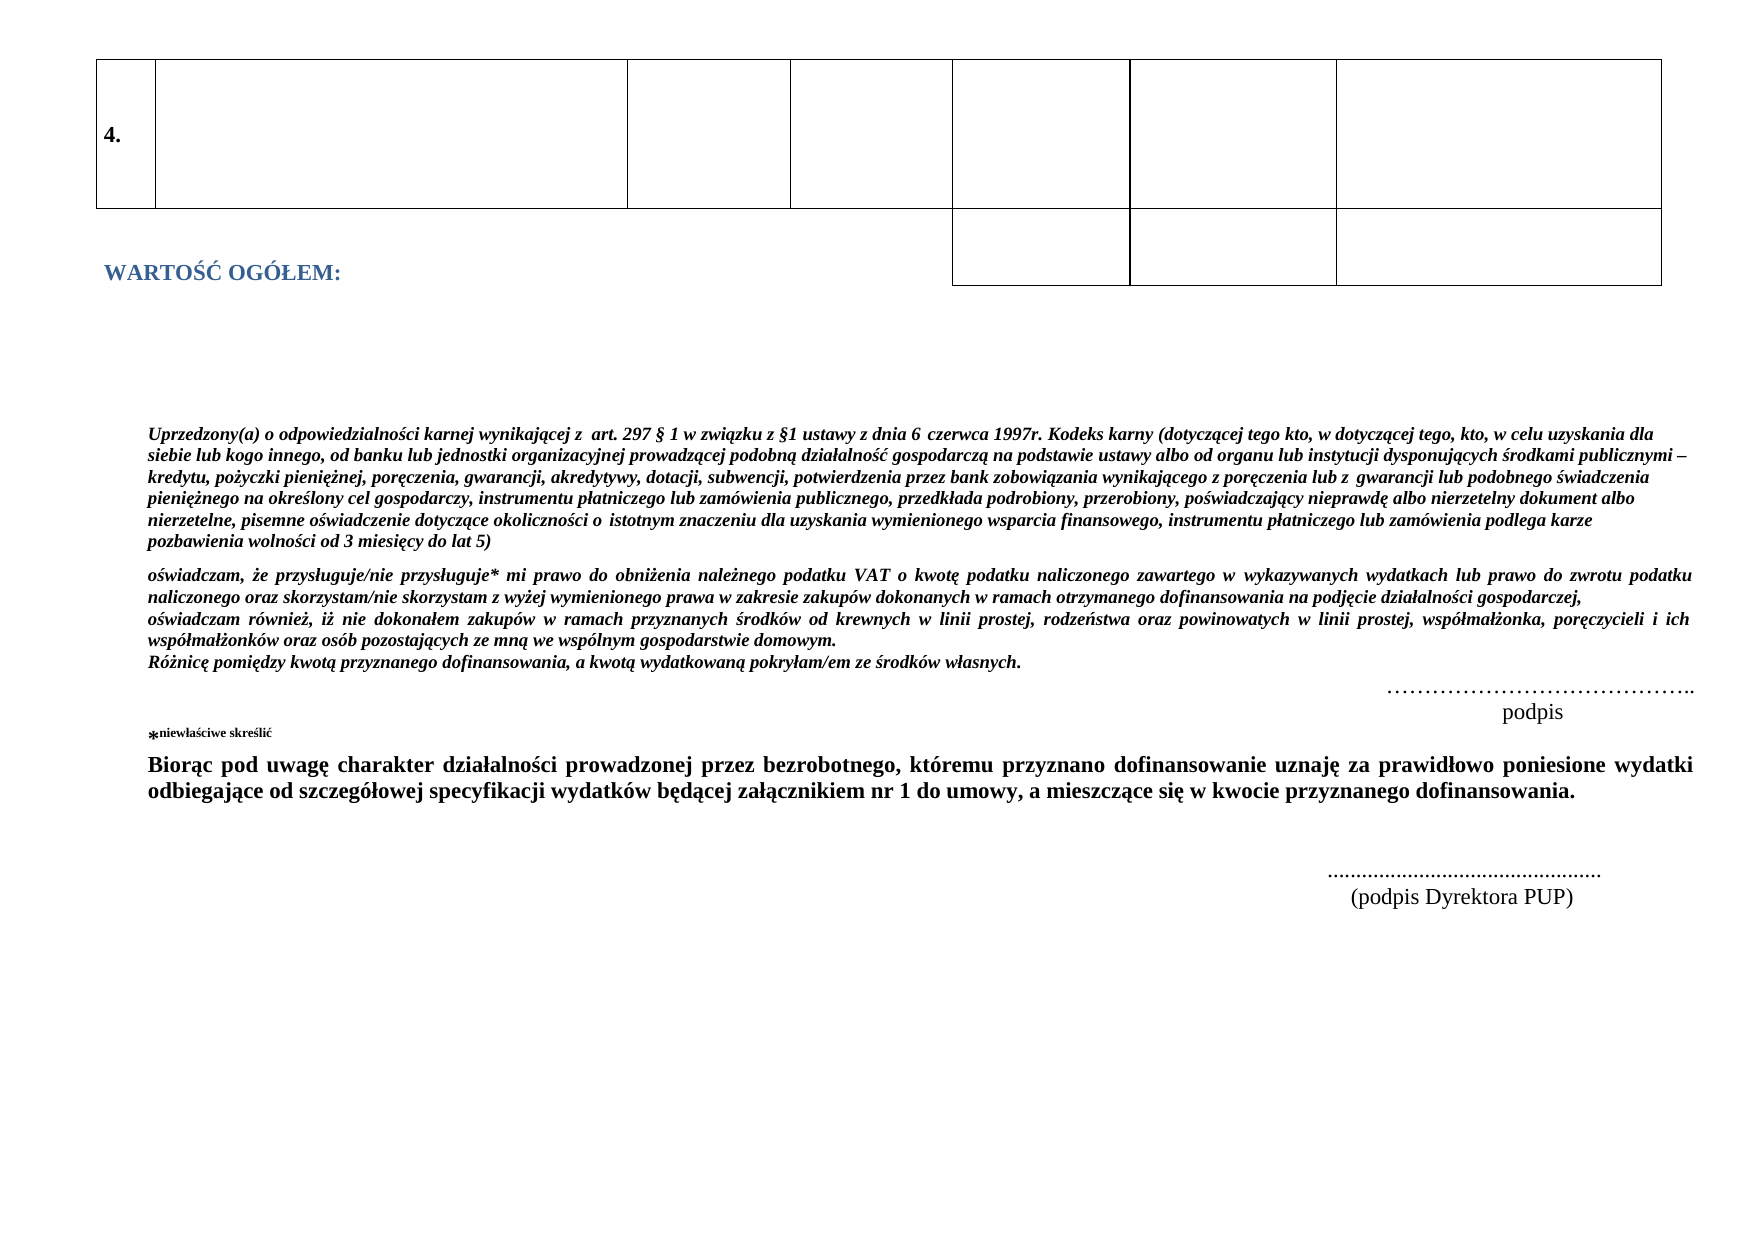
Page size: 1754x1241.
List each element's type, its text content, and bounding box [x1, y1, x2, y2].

text Biorąc pod uwagę charakter działalności prowadzonej przez bezrobotnego, któremu przyznano dofinansowanie uznaję za prawidłowo poniesione wydatki odbiegające od szczegółowej specyfikacji wydatków będącej załącznikiem nr 1 do umowy, a mieszczące się w kwocie przyznanego dofinansowania. [148, 751, 1695, 804]
text *niewłaściwe skreślić [148, 725, 1695, 751]
text oświadczam, że przysługuje/nie przysługuje* mi prawo do obniżenia należnego podatku VAT o kwotę podatku naliczonego zawartego w wykazywanych wydatkach lub prawo do zwrotu podatku naliczonego oraz skorzystam/nie skorzystam z wyżej wymienionego prawa w zakresie zakupów dokonanych w ramach otrzymanego dofinansowania na podjęcie działalności gospodarczej, [148, 564, 1695, 607]
text (podpis Dyrektora PUP) [148, 883, 1695, 909]
text Różnicę pomiędzy kwotą przyznanego dofinansowania, a kwotą wydatkowaną pokryłam/em ze środków własnych. [148, 651, 1695, 672]
text Uprzedzony(a) o odpowiedzialności karnej wynikającej z art. 297 § 1 w związku z §1 ustawy z dnia 6 czerwca 1997r. Kodeks karny (dotyczącej tego kto, w dotyczącej tego, kto, w celu uzyskania dla siebie lub kogo innego, od banku lub jednostki organizacyjnej prowadzącej podobną działalność gospodarczą na podstawie ustawy albo od organu lub instytucji dysponujących środkami publicznymi – kredytu, pożyczki pieniężnej, poręczenia, gwarancji, akredytywy, dotacji, subwencji, potwierdzenia przez bank zobowiązania wynikającego z poręczenia lub z gwarancji lub podobnego świadczenia pieniężnego na określony cel gospodarczy, instrumentu płatniczego lub zamówienia publicznego, przedkłada podrobiony, przerobiony, poświadczający nieprawdę albo nierzetelny dokument albo nierzetelne, pisemne oświadczenie dotyczące okoliczności o istotnym znaczeniu dla uzyskania wymienionego wsparcia finansowego, instrumentu płatniczego lub zamówienia podlega karze pozbawienia wolności od 3 miesięcy do lat 5) [148, 422, 1695, 552]
text oświadczam również, iż nie dokonałem zakupów w ramach przyznanych środków od krewnych w linii prostej, rodzeństwa oraz powinowatych w linii prostej, współmałżonka, poręczycieli i ich współmałżonków oraz osób pozostających ze mną we wspólnym gospodarstwie domowym. [148, 607, 1695, 651]
table_cell [156, 60, 627, 208]
table_cell [791, 60, 952, 208]
table_cell 4. [97, 60, 155, 208]
text ................................................ [148, 857, 1695, 883]
table_cell [953, 209, 1129, 285]
table_cell [1131, 60, 1336, 208]
text ………………………………….. [148, 672, 1695, 698]
table_cell [1131, 209, 1336, 285]
table_cell WARTOŚĆ OGÓŁEM: [96, 209, 952, 285]
table_cell [1337, 60, 1661, 208]
table_cell [1337, 209, 1661, 285]
text podpis [148, 698, 1695, 725]
table_cell [628, 60, 790, 208]
table_cell [953, 60, 1129, 208]
